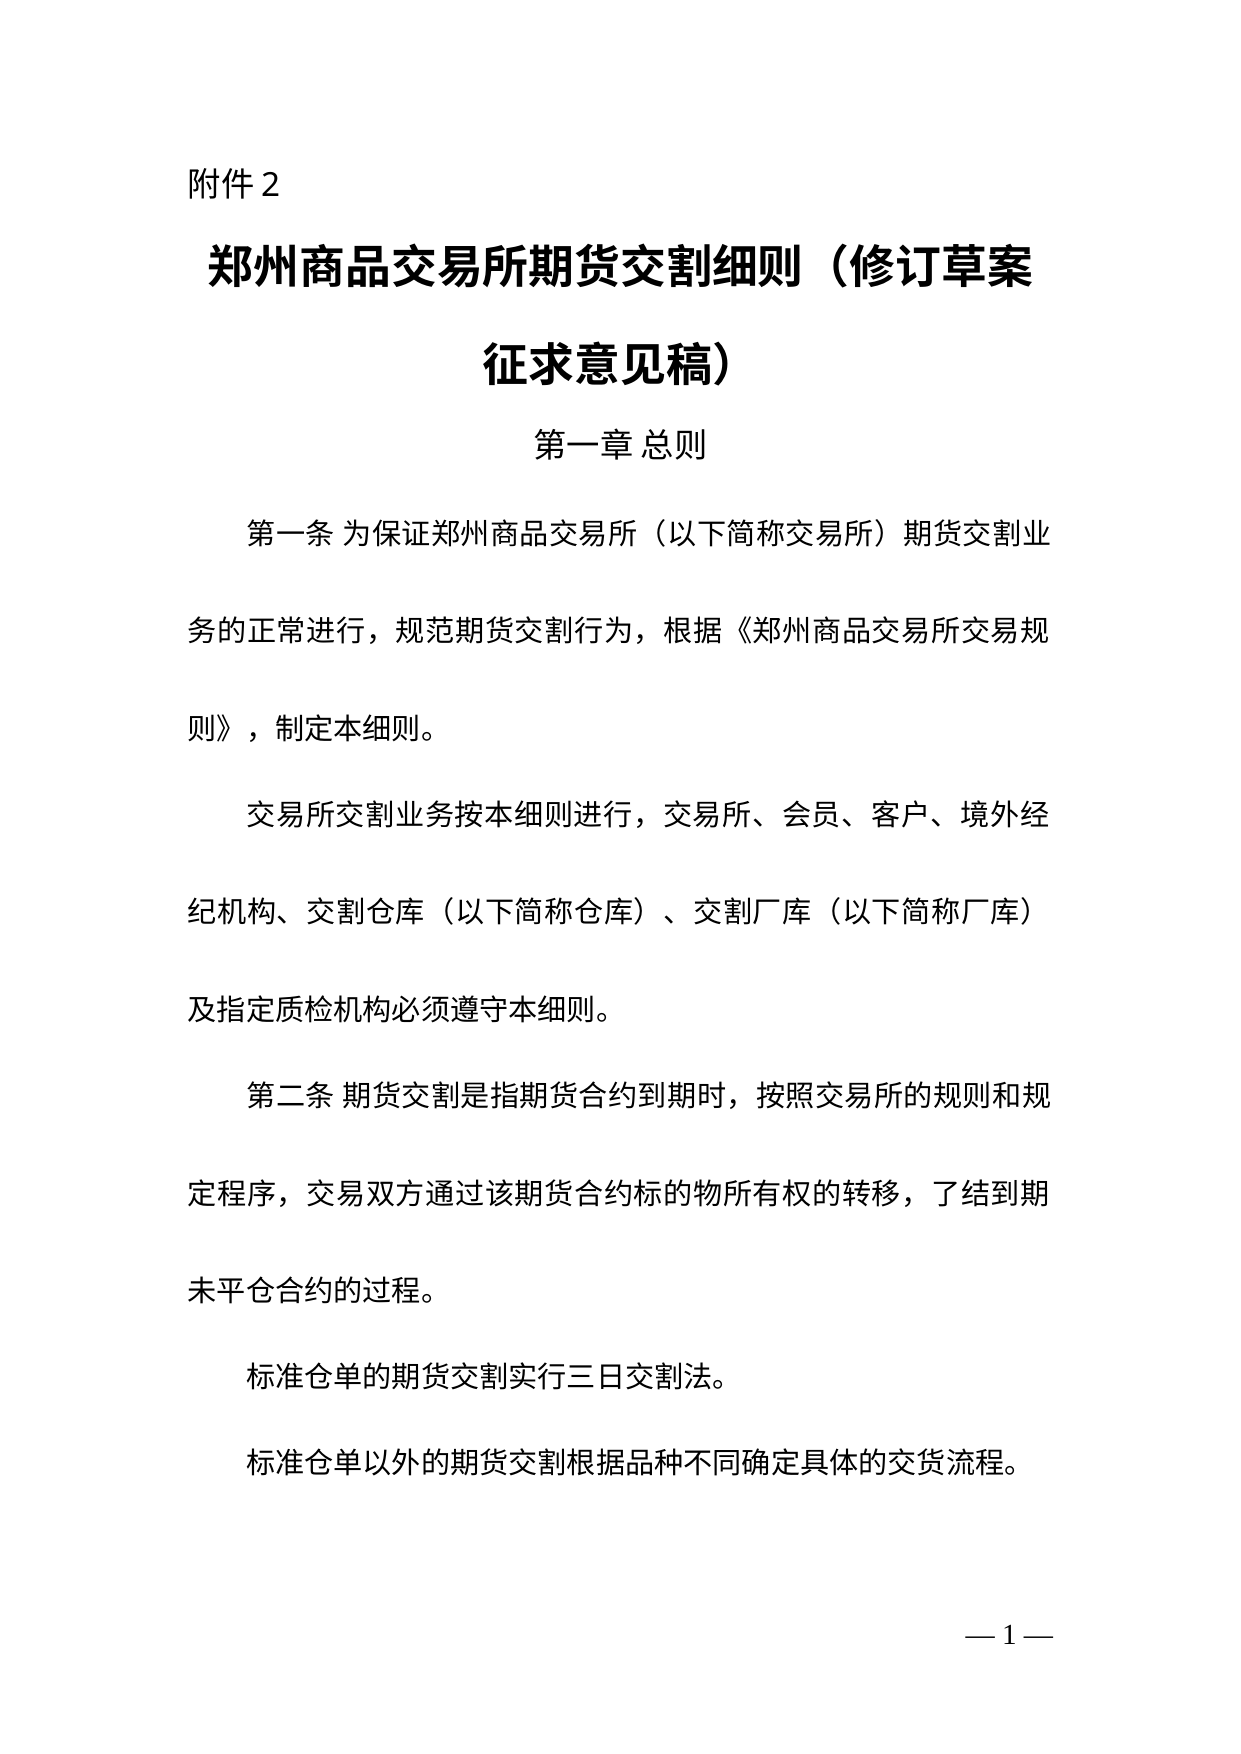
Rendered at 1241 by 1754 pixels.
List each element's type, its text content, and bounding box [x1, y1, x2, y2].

text 第一章 总则 [187, 410, 1053, 475]
text 交易所交割业务按本细则进行，交易所、会员、客户、境外经纪机构、交割仓库（以下简称仓库）、交割厂库（以下简称厂库）及指定质检机构必须遵守本细则。 [187, 780, 1053, 1040]
text 第二条 期货交割是指期货合约到期时，按照交易所的规则和规定程序，交易双方通过该期货合约标的物所有权的转移，了结到期未平仓合约的过程。 [187, 1061, 1053, 1321]
text 附件2 [187, 150, 1053, 215]
text 标准仓单以外的期货交割根据品种不同确定具体的交货流程。 [187, 1429, 1053, 1494]
text 郑州商品交易所期货交割细则（修订草案征求意见稿） [187, 215, 1053, 410]
text 标准仓单的期货交割实行三日交割法。 [187, 1342, 1053, 1407]
text 第一条 为保证郑州商品交易所（以下简称交易所）期货交割业务的正常进行，规范期货交割行为，根据《郑州商品交易所交易规则》，制定本细则。 [187, 499, 1053, 759]
